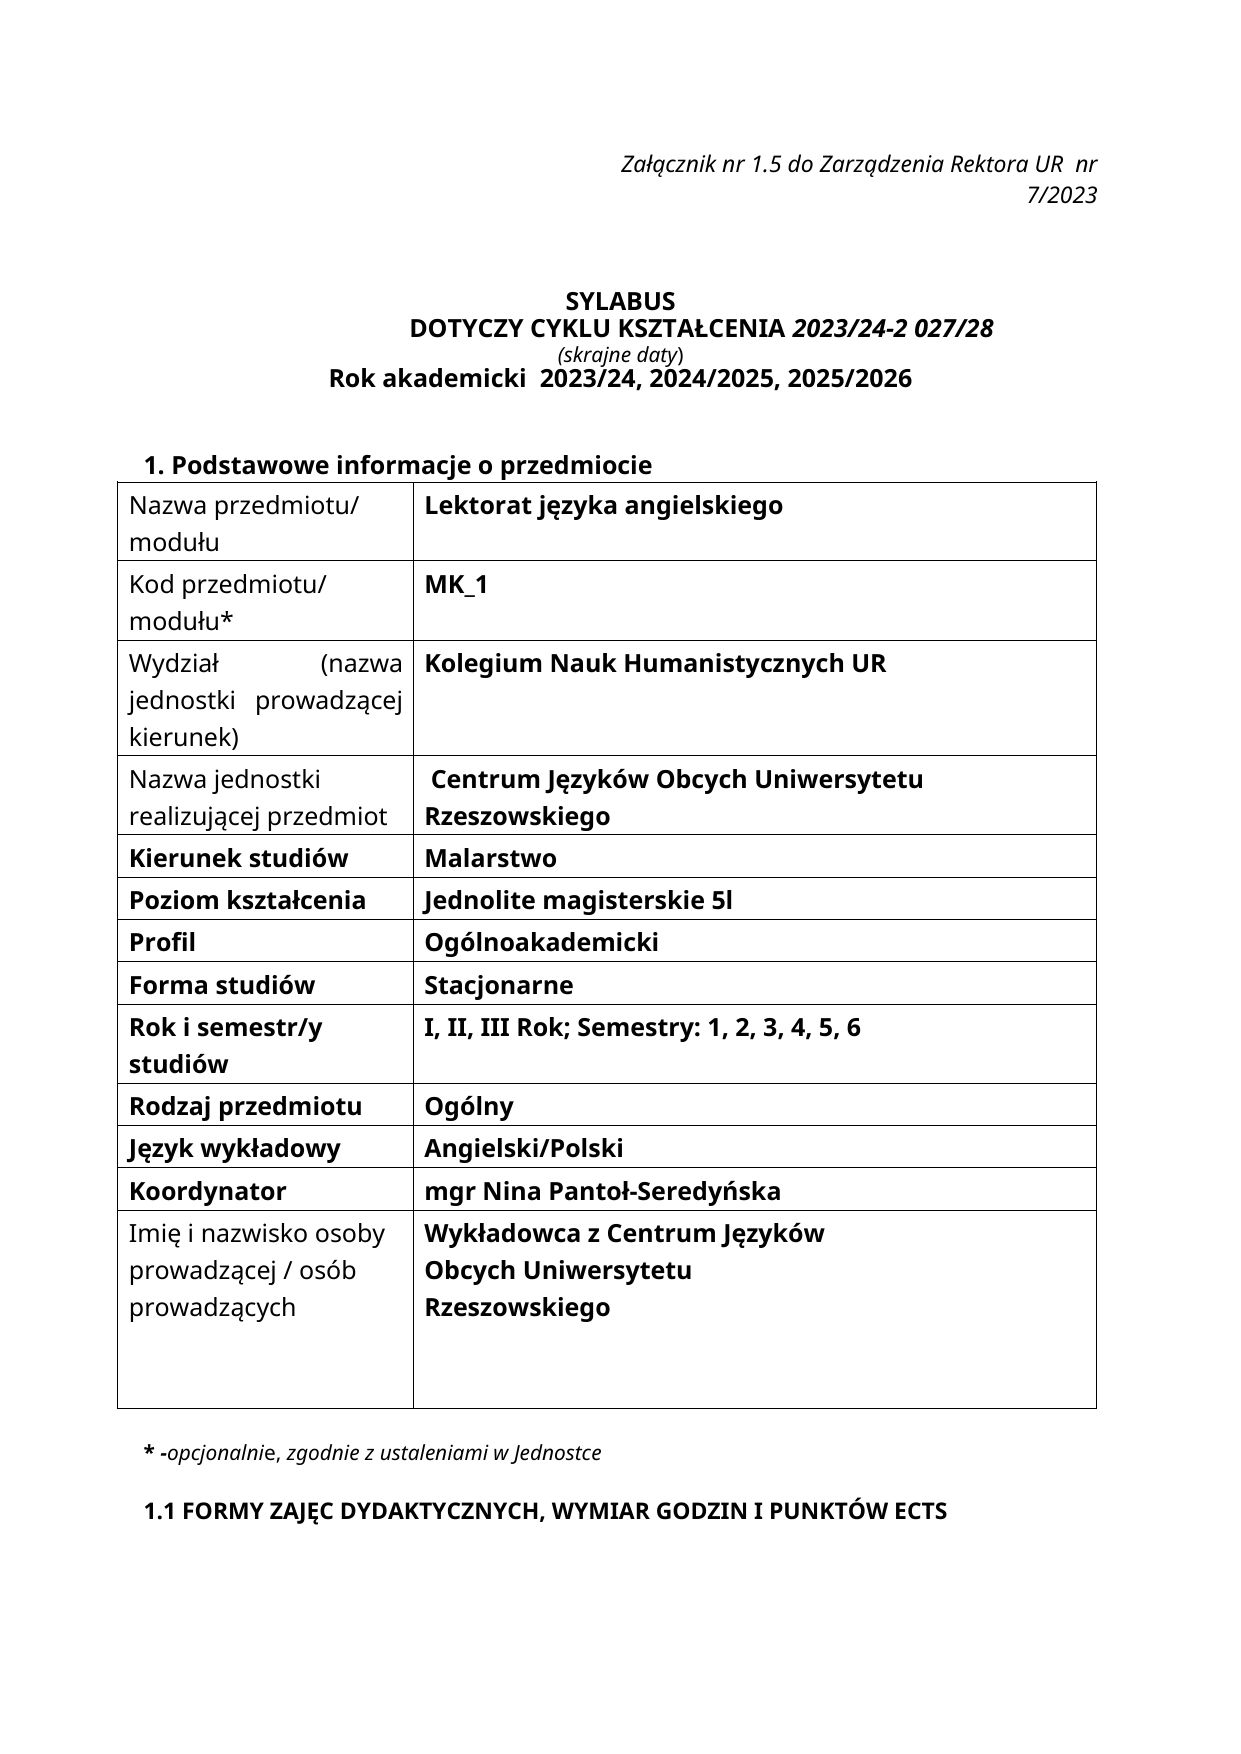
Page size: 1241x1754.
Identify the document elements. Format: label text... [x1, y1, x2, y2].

table_cell I, II, III Rok; Semestry: 1, 2, 3, 4, 5, 6 [414, 1005, 1096, 1083]
table_cell Stacjonarne [414, 962, 1096, 1003]
table_cell Angielski/Polski [414, 1126, 1096, 1167]
table_cell Wydział (nazwa jednostki prowadzącej kierunek) [118, 641, 413, 755]
text Rok akademicki 2023/24, 2024/2025, 2025/2026 [143, 367, 1097, 392]
table_cell Rodzaj przedmiotu [118, 1084, 413, 1125]
text (skrajne daty) [143, 342, 1097, 367]
text DOTYCZY CYKLU KSZTAŁCENIA 2023/24-2 027/28 [143, 317, 1097, 342]
table_cell Kod przedmiotu/ modułu* [118, 561, 413, 639]
table_cell Koordynator [118, 1168, 413, 1209]
table_cell Nazwa jednostki realizującej przedmiot [118, 756, 413, 834]
table_cell Kierunek studiów [118, 835, 413, 877]
table_cell Forma studiów [118, 962, 413, 1003]
table_header Lektorat języka angielskiego [414, 483, 1096, 560]
text SYLABUS [143, 283, 1097, 317]
table_cell Profil [118, 920, 413, 961]
table_cell Imię i nazwisko osoby prowadzącej / osób prowadzących [118, 1211, 413, 1408]
table_cell Poziom kształcenia [118, 878, 413, 919]
table_cell Centrum Języków Obcych Uniwersytetu Rzeszowskiego [414, 756, 1096, 834]
table_cell Rok i semestr/y studiów [118, 1005, 413, 1083]
table_cell Ogólny [414, 1084, 1096, 1125]
table_cell Jednolite magisterskie 5l [414, 878, 1096, 919]
table_cell mgr Nina Pantoł-Seredyńska [414, 1168, 1096, 1209]
text Załącznik nr 1.5 do Zarządzenia Rektora UR nr 7/2023 [143, 148, 1097, 210]
table_header Nazwa przedmiotu/ modułu [118, 483, 413, 560]
table_cell Wykładowca z Centrum Języków Obcych Uniwersytetu Rzeszowskiego [414, 1211, 1096, 1408]
table_cell Malarstwo [414, 835, 1096, 877]
table_cell MK_1 [414, 561, 1096, 639]
table_cell Kolegium Nauk Humanistycznych UR [414, 641, 1096, 755]
text 1. Podstawowe informacje o przedmiocie [143, 447, 1097, 481]
text 1.1 FORMY ZAJĘC DYDAKTYCZNYCH, WYMIAR GODZIN I PUNKTÓW ECTS [143, 1495, 1097, 1527]
table_cell Ogólnoakademicki [414, 920, 1096, 961]
text * -opcjonalnie, zgodnie z ustaleniami w Jednostce [143, 1438, 1097, 1466]
table_cell Język wykładowy [118, 1126, 413, 1167]
